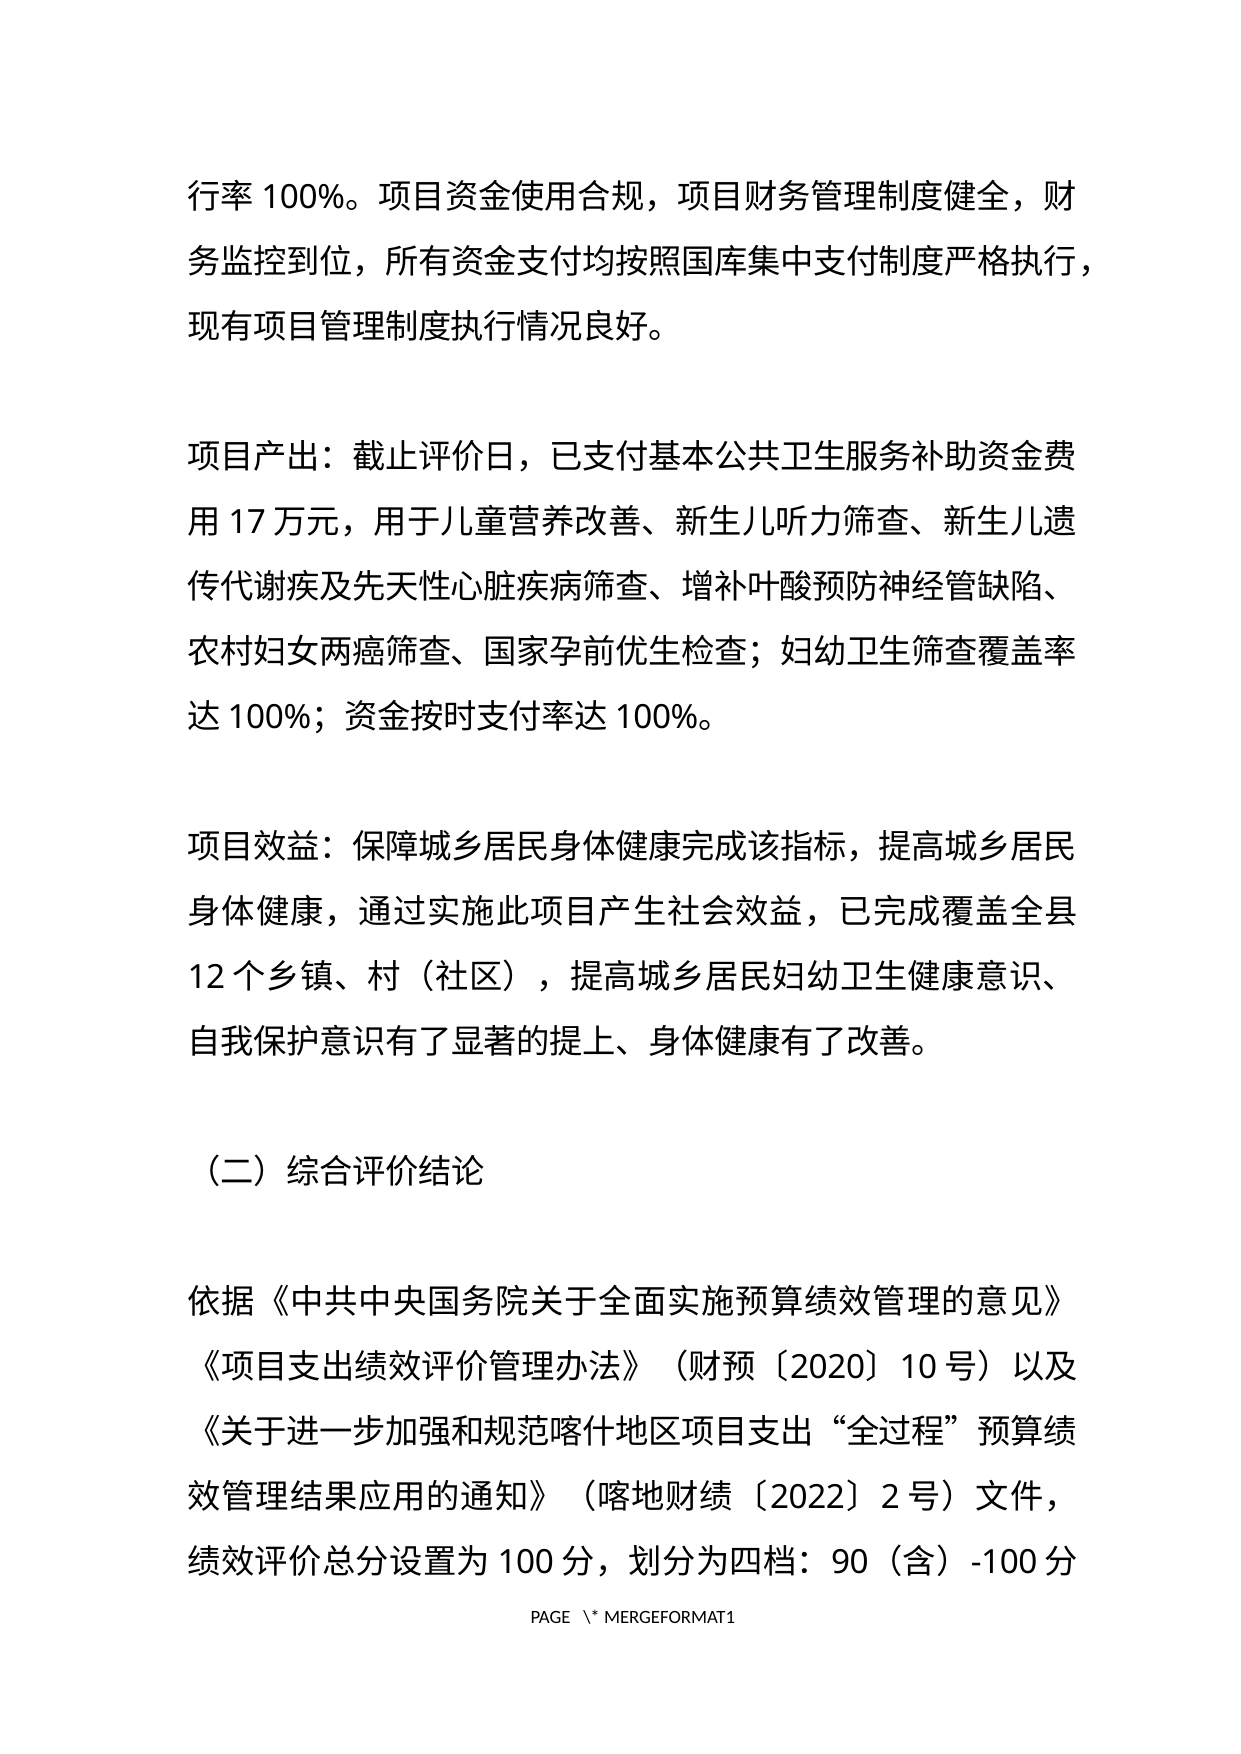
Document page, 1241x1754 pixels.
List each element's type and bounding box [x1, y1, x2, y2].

text [187, 162, 1078, 1592]
